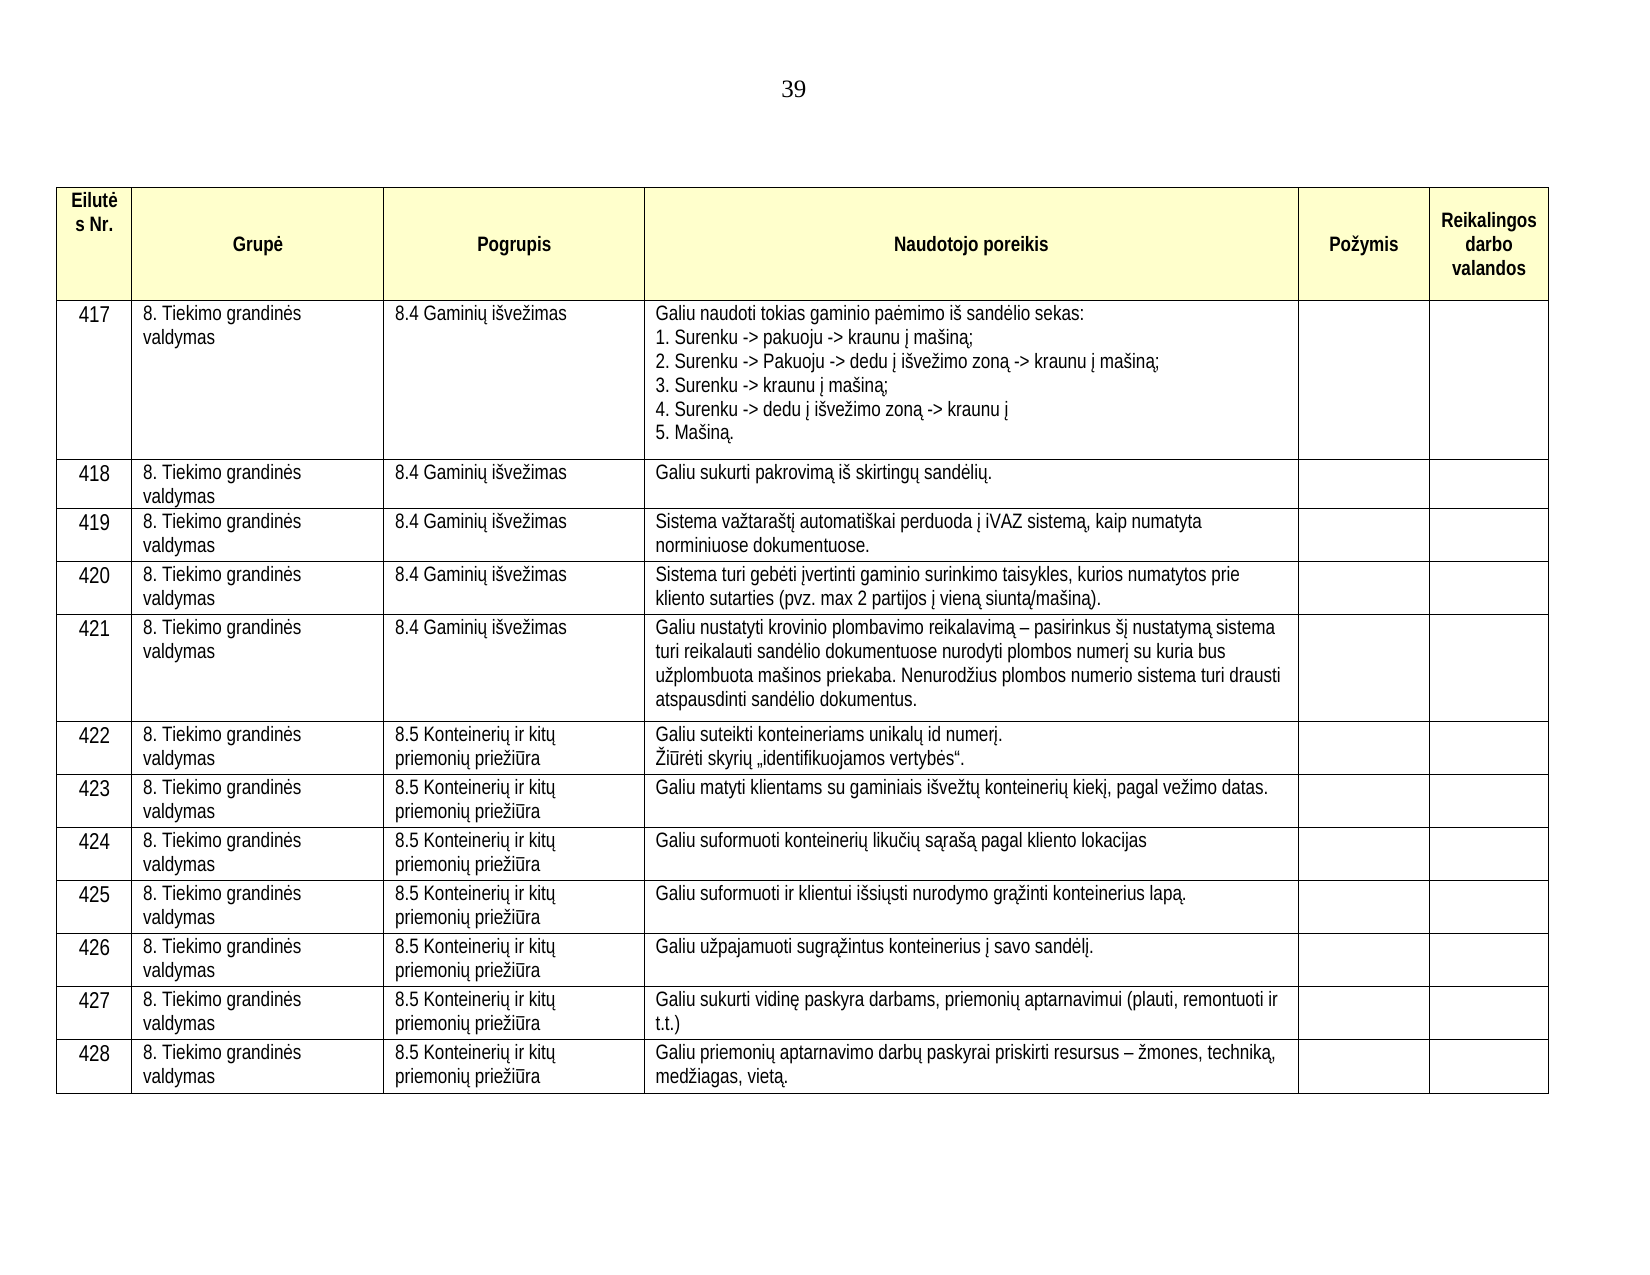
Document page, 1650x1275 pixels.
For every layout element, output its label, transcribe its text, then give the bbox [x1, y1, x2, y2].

table_header Požymis [1299, 188, 1429, 300]
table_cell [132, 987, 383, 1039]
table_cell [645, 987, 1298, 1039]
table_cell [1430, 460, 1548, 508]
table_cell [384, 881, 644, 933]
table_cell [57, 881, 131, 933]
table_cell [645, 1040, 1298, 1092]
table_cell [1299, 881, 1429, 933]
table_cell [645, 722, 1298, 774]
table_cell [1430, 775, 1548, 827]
table_header Grupė [132, 188, 383, 300]
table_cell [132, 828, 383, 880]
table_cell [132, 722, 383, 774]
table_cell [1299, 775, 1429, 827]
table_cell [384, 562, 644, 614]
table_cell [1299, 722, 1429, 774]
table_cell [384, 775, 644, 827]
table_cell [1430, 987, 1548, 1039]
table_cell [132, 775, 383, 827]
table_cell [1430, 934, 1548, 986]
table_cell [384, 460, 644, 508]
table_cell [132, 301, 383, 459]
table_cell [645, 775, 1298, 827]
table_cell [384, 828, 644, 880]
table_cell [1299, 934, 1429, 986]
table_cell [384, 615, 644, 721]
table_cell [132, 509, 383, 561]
table_header Naudotojo poreikis [645, 188, 1298, 300]
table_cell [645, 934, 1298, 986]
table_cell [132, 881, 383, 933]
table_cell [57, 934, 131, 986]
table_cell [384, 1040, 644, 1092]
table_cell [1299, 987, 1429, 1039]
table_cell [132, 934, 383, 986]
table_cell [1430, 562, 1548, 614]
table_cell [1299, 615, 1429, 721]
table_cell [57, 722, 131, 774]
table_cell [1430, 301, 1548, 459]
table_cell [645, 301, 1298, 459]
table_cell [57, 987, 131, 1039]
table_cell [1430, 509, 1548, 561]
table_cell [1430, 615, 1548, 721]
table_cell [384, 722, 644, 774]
table_header Reikalingos darbo valandos [1430, 188, 1548, 300]
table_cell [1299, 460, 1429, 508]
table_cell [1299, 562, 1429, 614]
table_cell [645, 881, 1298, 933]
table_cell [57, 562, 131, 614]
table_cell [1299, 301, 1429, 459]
table_header Eilutės Nr. [57, 188, 131, 300]
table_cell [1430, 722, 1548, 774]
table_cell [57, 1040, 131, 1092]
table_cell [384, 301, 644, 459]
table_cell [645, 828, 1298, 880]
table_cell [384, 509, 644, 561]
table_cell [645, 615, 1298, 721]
table_header Pogrupis [384, 188, 644, 300]
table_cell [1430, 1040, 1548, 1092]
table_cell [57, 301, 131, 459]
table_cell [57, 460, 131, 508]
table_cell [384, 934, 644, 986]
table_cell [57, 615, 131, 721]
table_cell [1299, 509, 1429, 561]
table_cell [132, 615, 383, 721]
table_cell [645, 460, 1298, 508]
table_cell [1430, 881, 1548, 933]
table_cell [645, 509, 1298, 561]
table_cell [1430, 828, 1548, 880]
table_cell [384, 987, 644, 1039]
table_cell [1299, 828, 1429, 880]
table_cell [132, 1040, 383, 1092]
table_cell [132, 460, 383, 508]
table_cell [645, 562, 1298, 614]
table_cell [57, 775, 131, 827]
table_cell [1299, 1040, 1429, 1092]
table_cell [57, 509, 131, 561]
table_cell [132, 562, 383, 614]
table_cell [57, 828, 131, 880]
